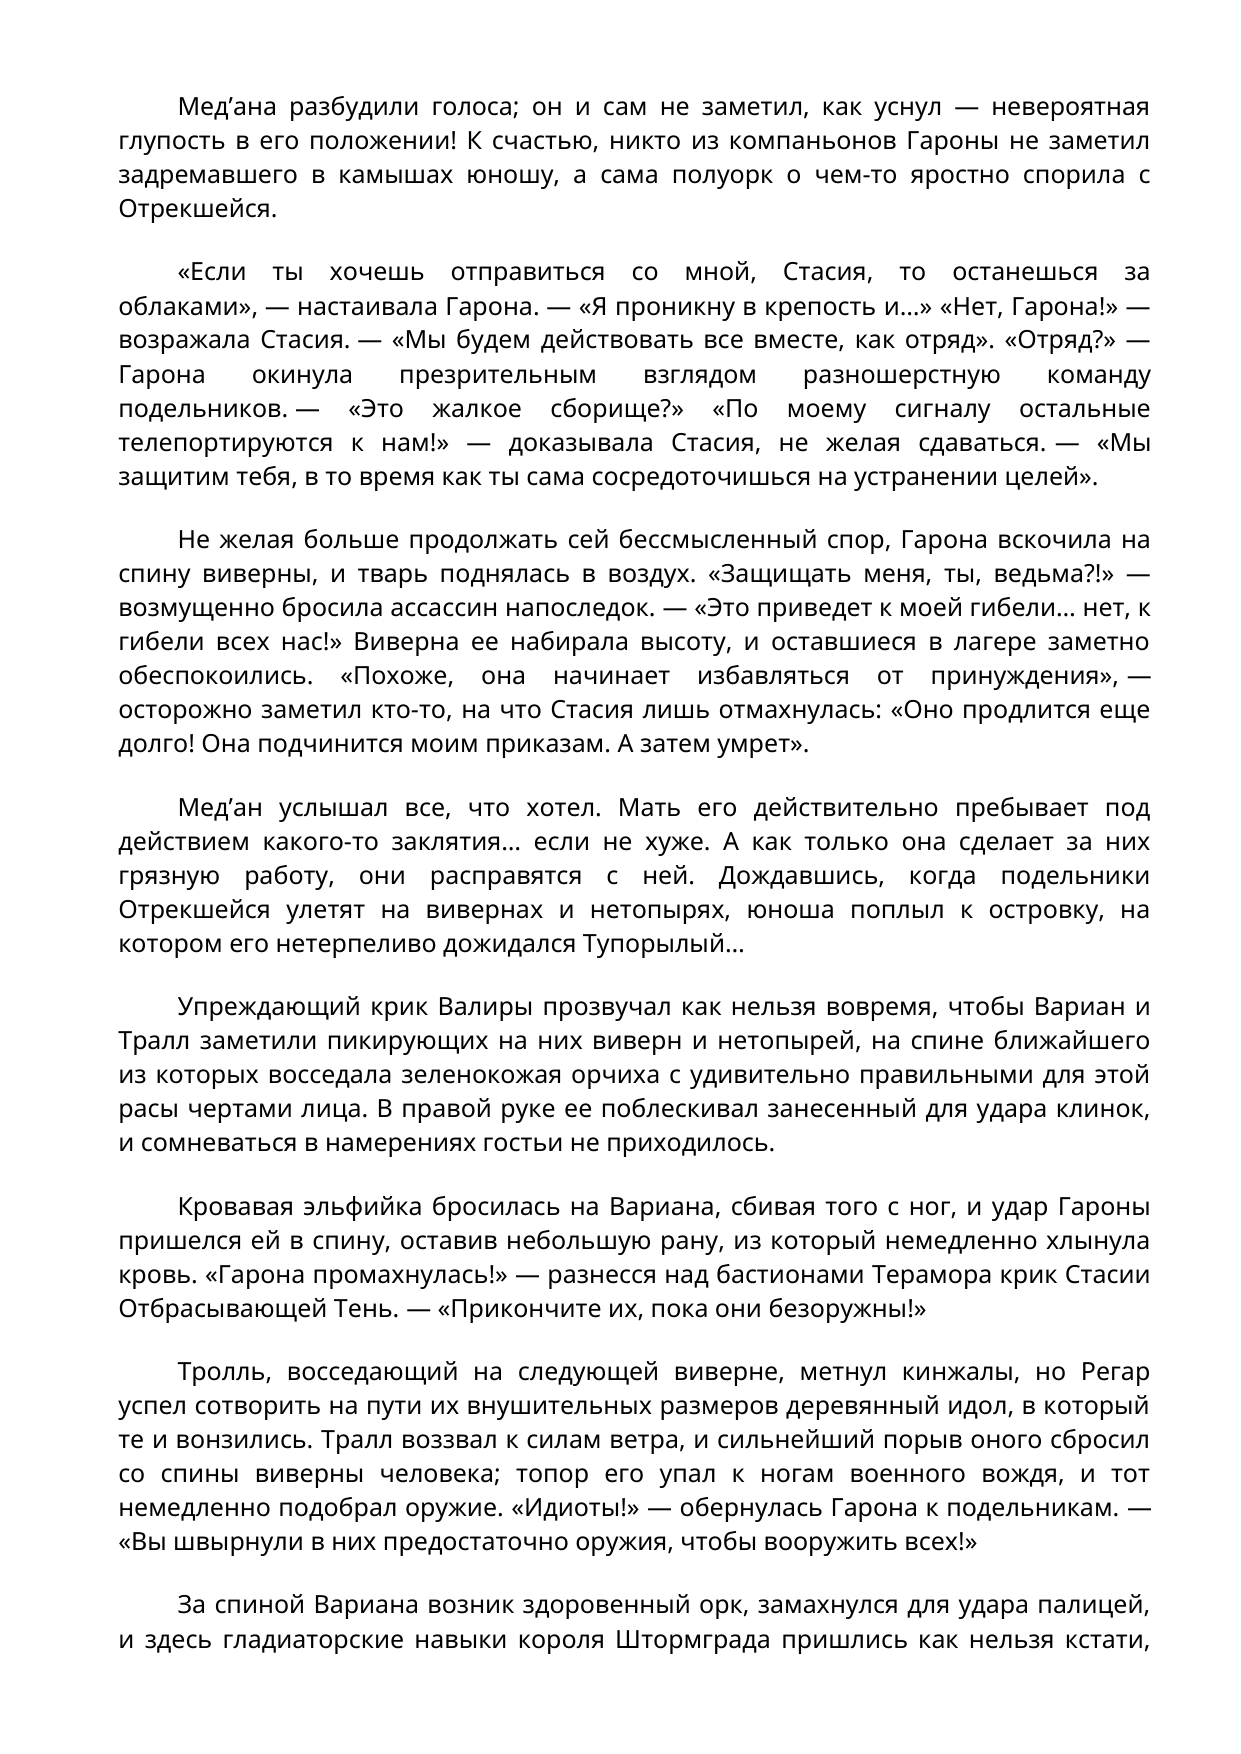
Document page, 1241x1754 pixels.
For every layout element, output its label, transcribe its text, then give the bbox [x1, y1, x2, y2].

text Тролль, восседающий на следующей виверне, метнул кинжалы, но Регар успел сотворить на пути их внушительных размеров деревянный идол, в который те и вонзились. Тралл воззвал к силам ветра, и сильнейший порыв оного сбросил со спины виверны человека; топор его упал к ногам военного вождя, и тот немедленно подобрал оружие. «Идиоты!» — обернулась Гарона к подельникам. — «Вы швырнули в них предостаточно оружия, чтобы вооружить всех!» [118, 1354, 1152, 1558]
text Мед’ана разбудили голоса; он и сам не заметил, как уснул — невероятная глупость в его положении! К счастью, никто из компаньонов Гароны не заметил задремавшего в камышах юношу, а сама полуорк о чем-то яростно спорила с Отрекшейся. [118, 89, 1152, 225]
text «Если ты хочешь отправиться со мной, Стасия, то останешься за облаками», — настаивала Гарона. — «Я проникну в крепость и…» «Нет, Гарона!» — возражала Стасия. — «Мы будем действовать все вместе, как отряд». «Отряд?» — Гарона окинула презрительным взглядом разношерстную команду подельников. — «Это жалкое сборище?» «По моему сигналу остальные телепортируются к нам!» — доказывала Стасия, не желая сдаваться. — «Мы защитим тебя, в то время как ты сама сосредоточишься на устранении целей». [118, 254, 1152, 492]
text Мед’ан услышал все, что хотел. Мать его действительно пребывает под действием какого-то заклятия… если не хуже. А как только она сделает за них грязную работу, они расправятся с ней. Дождавшись, когда подельники Отрекшейся улетят на вивернах и нетопырях, юноша поплыл к островку, на котором его нетерпеливо дожидался Тупорылый… [118, 789, 1152, 959]
text Не желая больше продолжать сей бессмысленный спор, Гарона вскочила на спину виверны, и тварь поднялась в воздух. «Защищать меня, ты, ведьма?!» — возмущенно бросила ассассин напоследок. — «Это приведет к моей гибели… нет, к гибели всех нас!» Виверна ее набирала высоту, и оставшиеся в лагере заметно обеспокоились. «Похоже, она начинает избавляться от принуждения», — осторожно заметил кто-то, на что Стасия лишь отмахнулась: «Оно продлится еще долго! Она подчинится моим приказам. А затем умрет». [118, 522, 1152, 760]
text Упреждающий крик Валиры прозвучал как нельзя вовремя, чтобы Вариан и Тралл заметили пикирующих на них виверн и нетопырей, на спине ближайшего из которых восседала зеленокожая орчиха с удивительно правильными для этой расы чертами лица. В правой руке ее поблескивал занесенный для удара клинок, и сомневаться в намерениях гостьи не приходилось. [118, 989, 1152, 1159]
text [118, 1587, 1152, 1655]
text Кровавая эльфийка бросилась на Вариана, сбивая того с ног, и удар Гароны пришелся ей в спину, оставив небольшую рану, из который немедленно хлынула кровь. «Гарона промахнулась!» — разнесся над бастионами Терамора крик Стасии Отбрасывающей Тень. — «Прикончите их, пока они безоружны!» [118, 1188, 1152, 1324]
